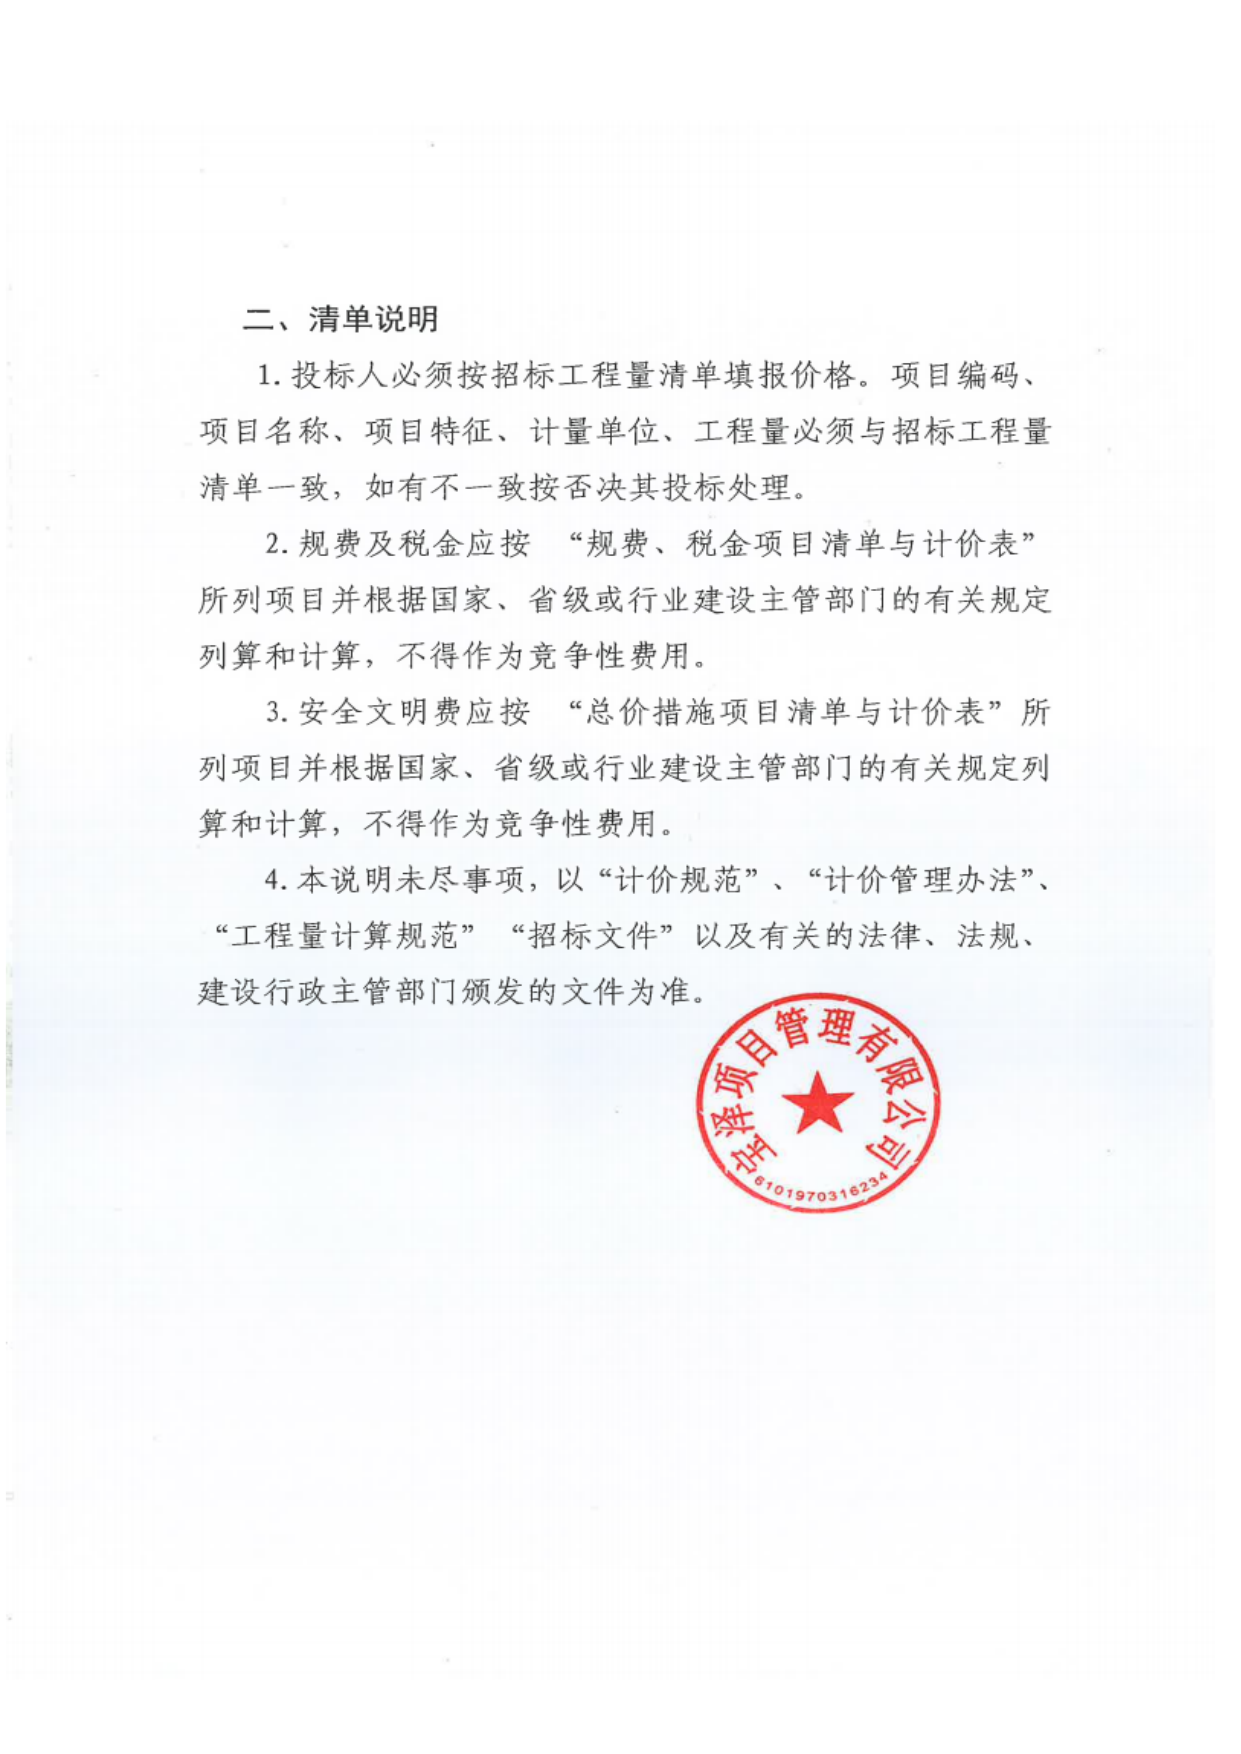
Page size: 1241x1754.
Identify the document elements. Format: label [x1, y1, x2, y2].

picture [5, 120, 1216, 1680]
